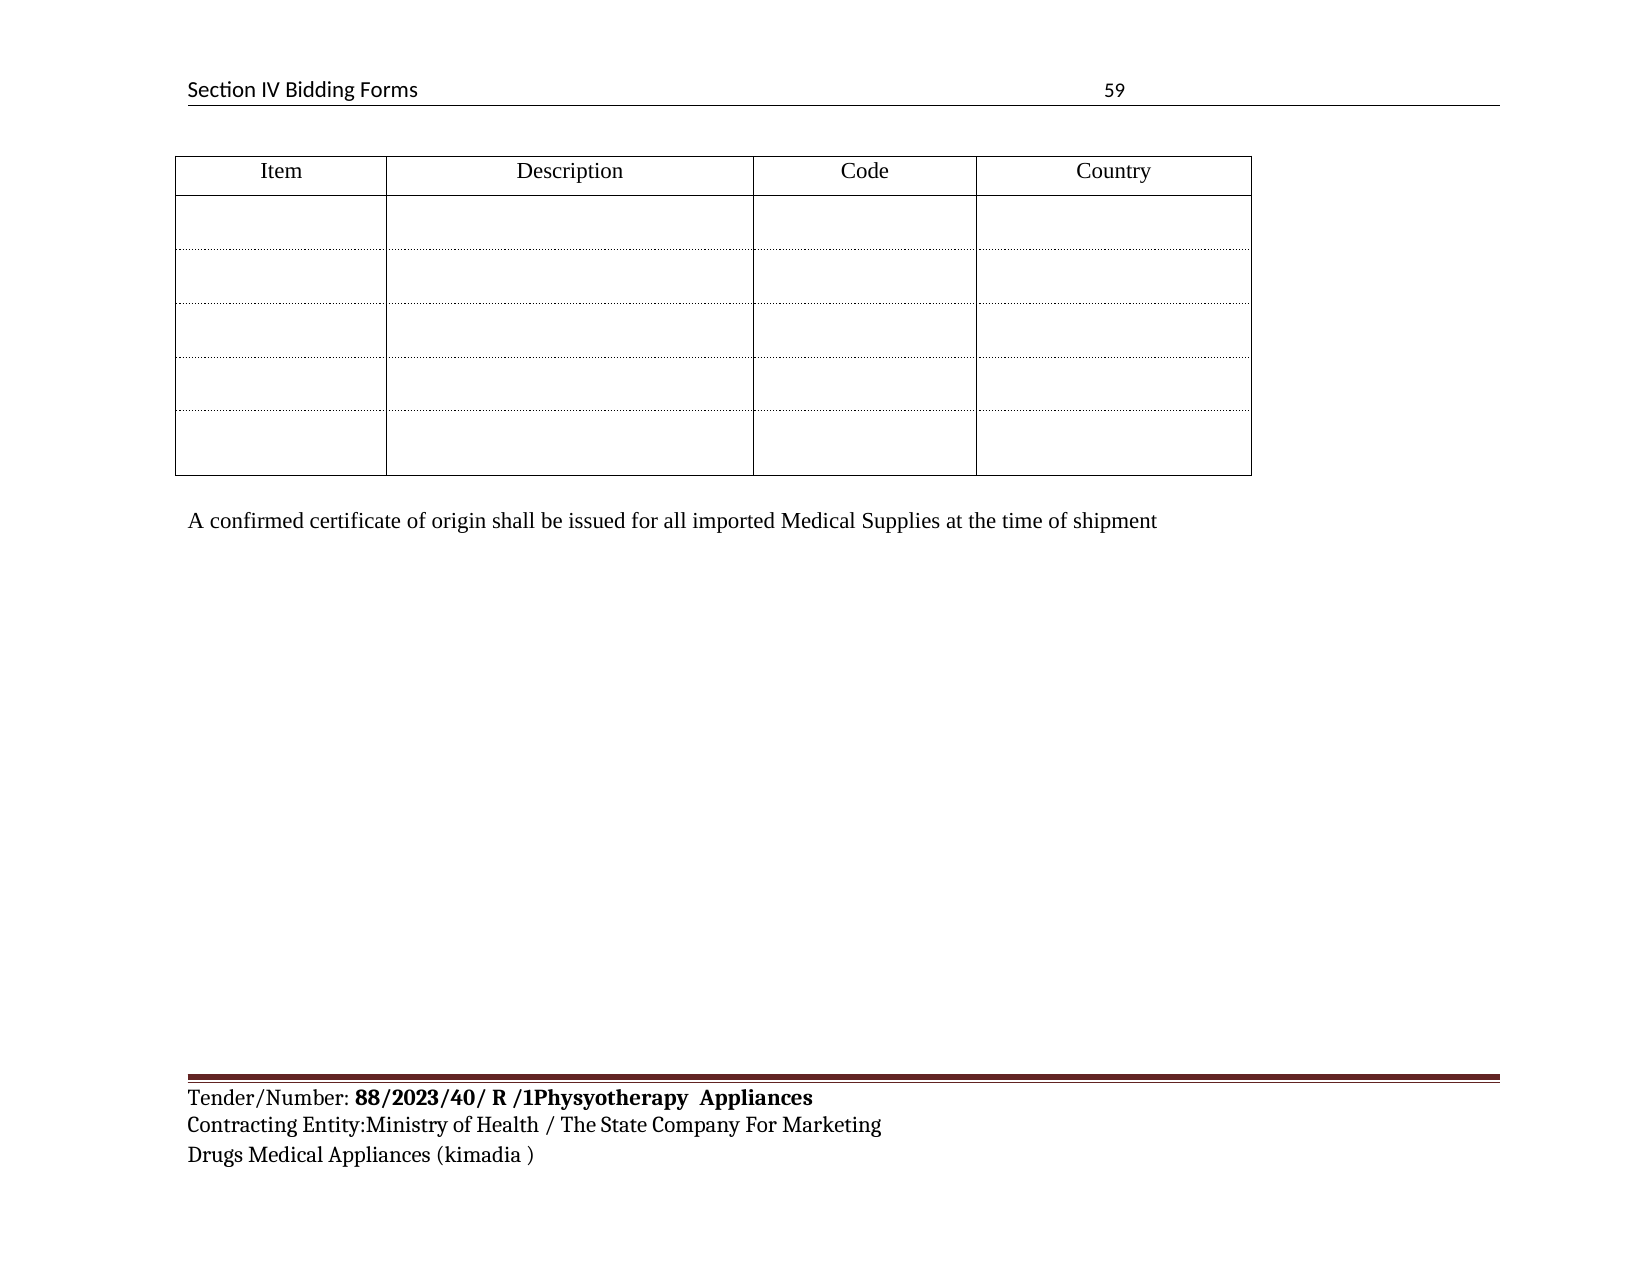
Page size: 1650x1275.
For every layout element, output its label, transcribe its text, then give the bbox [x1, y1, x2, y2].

table_cell [387, 303, 753, 357]
table_cell [754, 249, 976, 303]
table_cell [754, 196, 976, 249]
table_header Description [387, 157, 753, 195]
table_cell [754, 410, 976, 475]
table_header Country [977, 157, 1251, 195]
table_cell [387, 249, 753, 303]
text A confirmed certificate of origin shall be issued for all imported Medical Supplies at the time of shipment [187, 507, 1500, 534]
table_cell [387, 410, 753, 475]
table_cell [176, 357, 386, 410]
table_cell [977, 303, 1251, 357]
table_cell [176, 410, 386, 475]
table_cell [977, 357, 1251, 410]
table_cell [176, 303, 386, 357]
table_cell [754, 303, 976, 357]
table_header Item [176, 157, 386, 195]
table_cell [176, 196, 386, 249]
table_cell [977, 196, 1251, 249]
table_cell [754, 357, 976, 410]
table_cell [977, 410, 1251, 475]
table_cell [176, 249, 386, 303]
table_cell [387, 357, 753, 410]
table_cell [387, 196, 753, 249]
table_cell [977, 249, 1251, 303]
table_header Code [754, 157, 976, 195]
